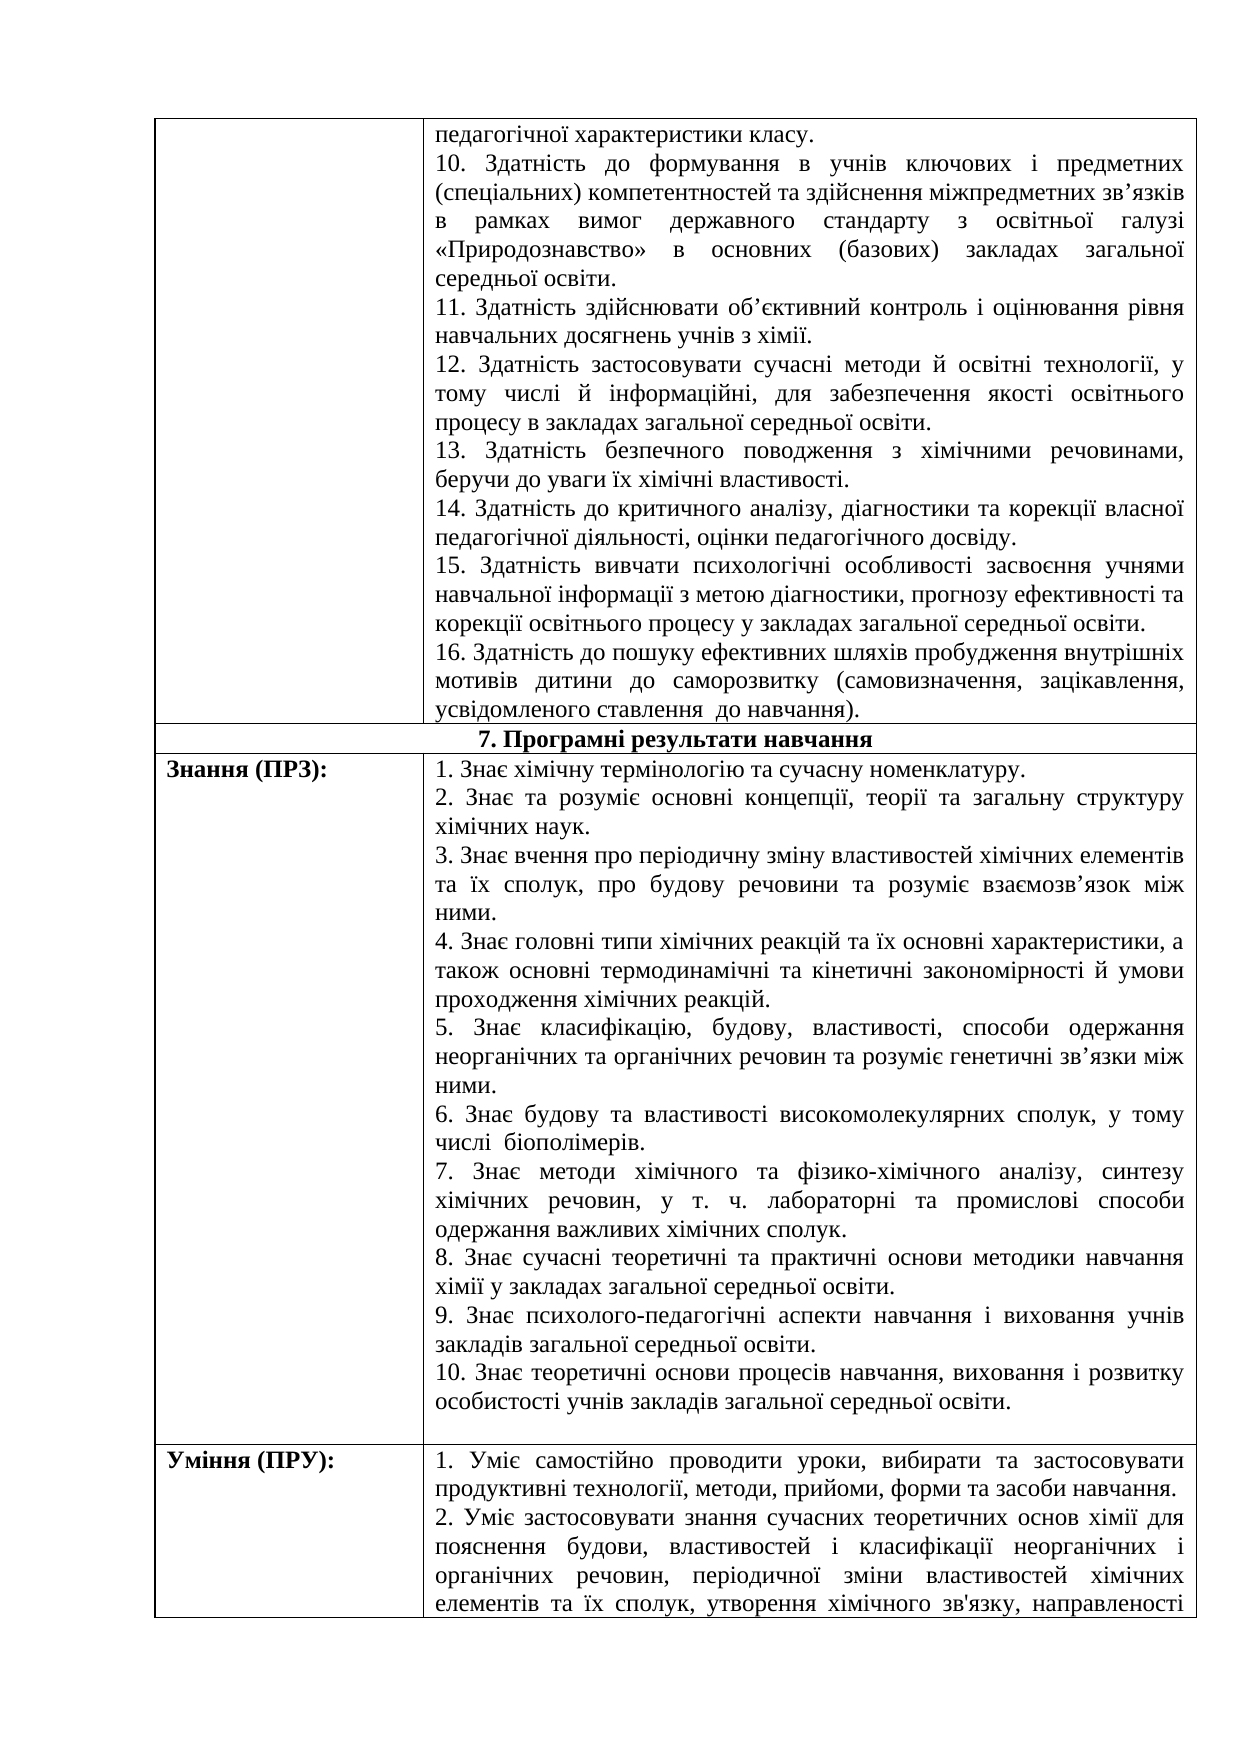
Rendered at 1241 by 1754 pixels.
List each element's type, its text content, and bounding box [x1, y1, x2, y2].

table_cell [424, 1445, 1196, 1617]
table_cell Знання (ПРЗ): [156, 754, 423, 1444]
table_cell Уміння (ПРУ): [156, 1445, 423, 1617]
table_cell 7. Програмні результати навчання [156, 724, 1196, 753]
table_cell 1. Знає хімічну термінологію та сучасну номенклатуру. 2. Знає та розуміє основні концепції, теорії та загальну структуру хімічних наук. 3. Знає вчення про періодичну зміну властивостей хімічних елементів та їх сполук, про будову речовини та розуміє взаємозв’язок між ними. 4. Знає головні типи хімічних реакцій та їх основні характеристики, а також основні термодинамічні та кінетичні закономірності й умови проходження хімічних реакцій. 5. Знає класифікацію, будову, властивості, способи одержання неорганічних та органічних речовин та розуміє генетичні зв’язки між ними. 6. Знає будову та властивості високомолекулярних сполук, у тому числі біополімерів. 7. Знає методи хімічного та фізико-хімічного аналізу, синтезу хімічних речовин, у т. ч. лабораторні та промислові способи одержання важливих хімічних сполук. 8. Знає сучасні теоретичні та практичні основи методики навчання хімії у закладах загальної середньої освіти. 9. Знає психолого-педагогічні аспекти навчання і виховання учнів закладів загальної середньої освіти. 10. Знає теоретичні основи процесів навчання, виховання і розвитку особистості учнів закладів загальної середньої освіти. [424, 754, 1196, 1444]
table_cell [156, 119, 423, 723]
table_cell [424, 119, 1196, 723]
